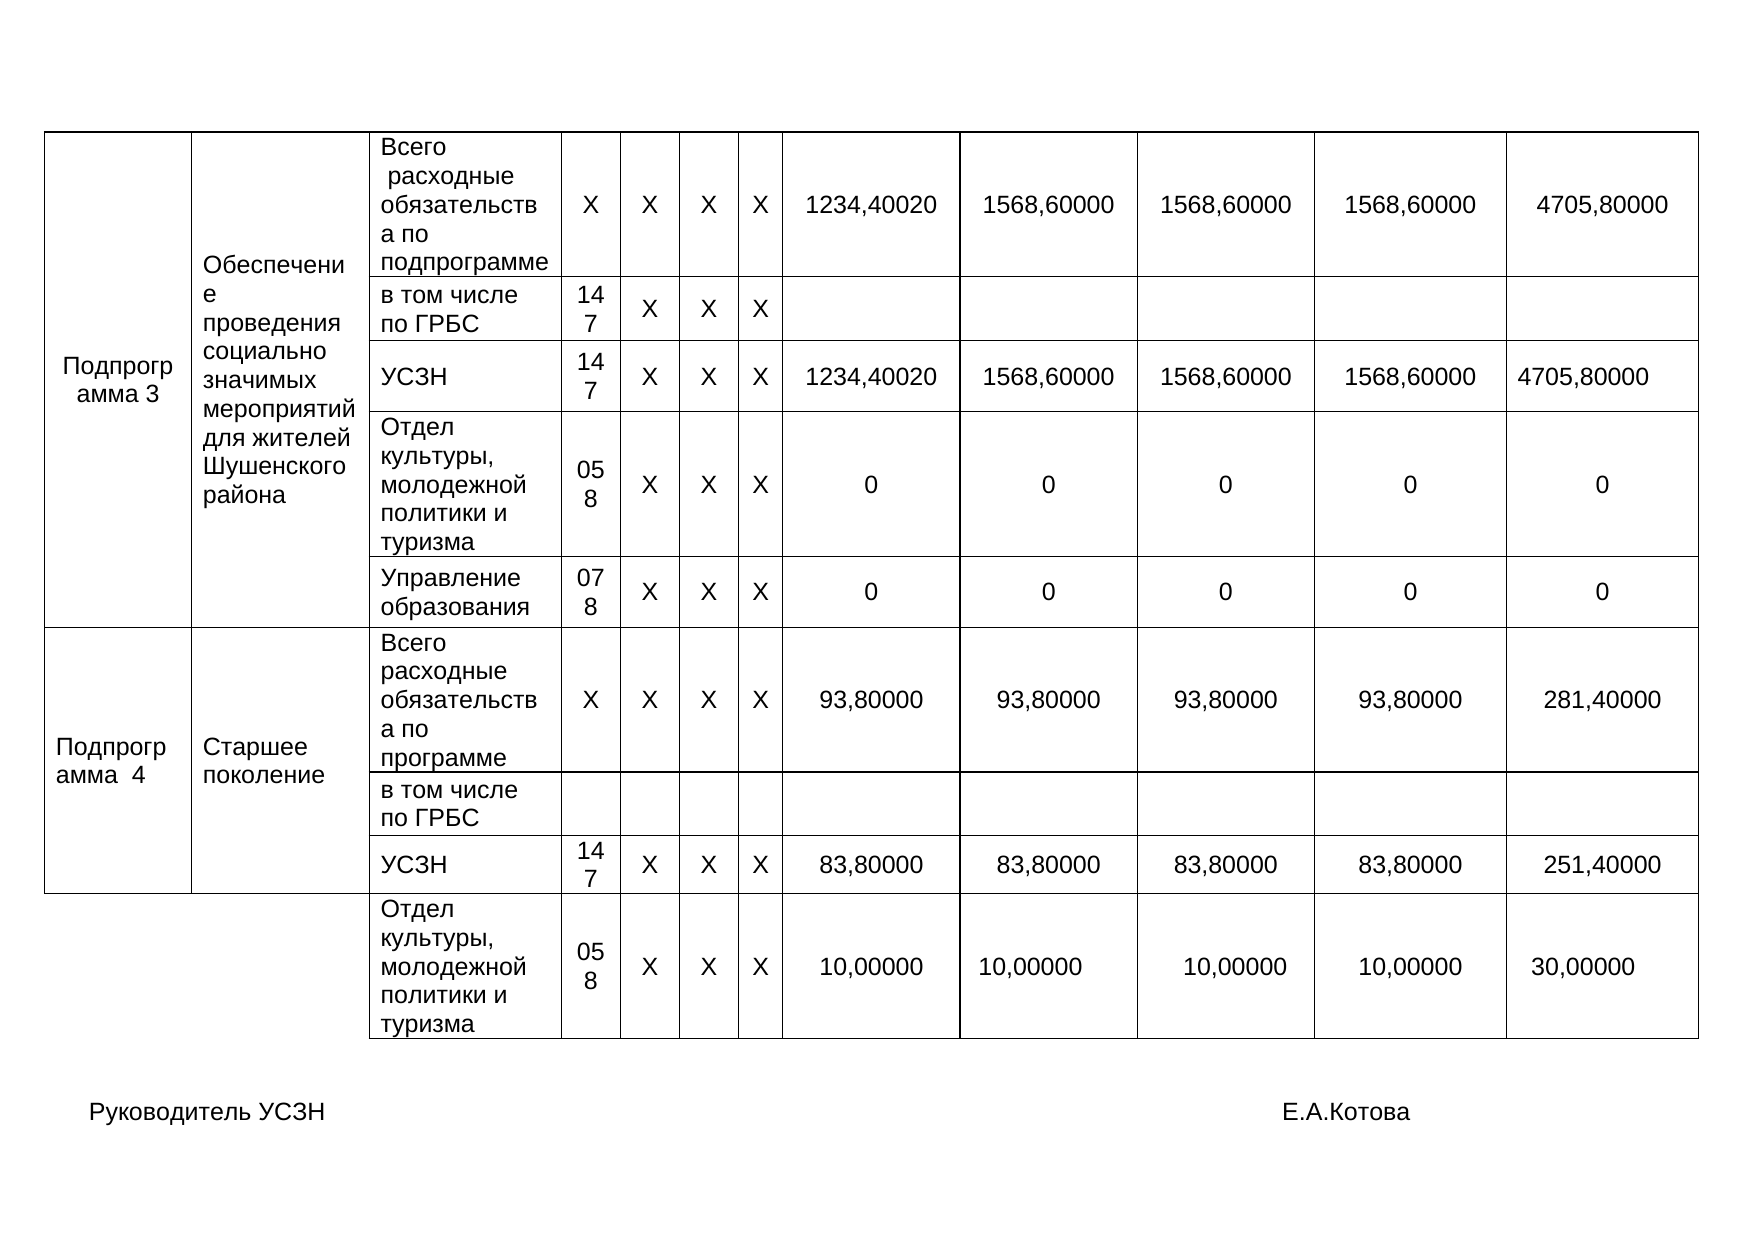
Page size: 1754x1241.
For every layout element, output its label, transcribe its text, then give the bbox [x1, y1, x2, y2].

table_cell [1138, 277, 1314, 340]
table_cell 10,00000 [1315, 894, 1506, 1038]
table_cell [783, 773, 959, 834]
table_cell Х [739, 894, 782, 1038]
table_cell 83,80000 [1315, 836, 1506, 893]
table_cell Отдел культуры, молодежной политики и туризма [370, 894, 561, 1038]
table_cell 1234,40020 [783, 133, 959, 276]
table_cell 058 [562, 412, 620, 556]
table_cell в том числе по ГРБС [370, 277, 561, 340]
table_cell Подпрограмма 4 [45, 628, 191, 893]
table_cell Х [621, 341, 679, 411]
table_cell 4705,80000 [1507, 341, 1698, 411]
table_cell 281,40000 [1507, 628, 1698, 771]
table_cell 83,80000 [961, 836, 1137, 893]
table_cell [1138, 773, 1314, 834]
table_cell [562, 773, 620, 834]
table_cell Управление образования [370, 557, 561, 627]
table_cell [1315, 773, 1506, 834]
table_cell X [621, 836, 679, 893]
table_cell 1568,60000 [1315, 341, 1506, 411]
table_cell [1507, 277, 1698, 340]
table_cell Х [739, 341, 782, 411]
table_cell 10,00000 [1138, 894, 1314, 1038]
table_cell 0 [1138, 557, 1314, 627]
table_cell 251,40000 [1507, 836, 1698, 893]
table_cell Х [739, 133, 782, 276]
table_cell 1568,60000 [1138, 133, 1314, 276]
table_cell Х [621, 557, 679, 627]
table_cell [961, 277, 1137, 340]
table_cell 83,80000 [783, 836, 959, 893]
table_cell 0 [1138, 412, 1314, 556]
table_cell [739, 773, 782, 834]
table_cell Х [562, 133, 620, 276]
table_cell X [680, 628, 738, 771]
table_cell Х [621, 277, 679, 340]
table_cell [783, 277, 959, 340]
table_cell 93,80000 [961, 628, 1137, 771]
table_cell [1315, 277, 1506, 340]
table_cell 0 [783, 557, 959, 627]
table_cell УСЗН [370, 341, 561, 411]
table_cell Обеспечение проведения социально значимых мероприятий для жителей Шушенского района [192, 133, 369, 627]
table_cell 058 [562, 894, 620, 1038]
table_cell УСЗН [370, 836, 561, 893]
table_cell [961, 773, 1137, 834]
table_cell Х [621, 412, 679, 556]
table_cell 83,80000 [1138, 836, 1314, 893]
table_cell Подпрограмма 3 [45, 133, 191, 627]
table_cell Х [739, 412, 782, 556]
table_cell Х [680, 412, 738, 556]
table_cell Всего расходные обязательства по программе [370, 628, 561, 771]
table_cell в том числе по ГРБС [370, 773, 561, 834]
table_cell X [680, 836, 738, 893]
table_cell 93,80000 [1315, 628, 1506, 771]
table_cell 1568,60000 [1315, 133, 1506, 276]
table_cell Отдел культуры, молодежной политики и туризма [370, 412, 561, 556]
table_cell Х [680, 894, 738, 1038]
table_cell X [562, 628, 620, 771]
table_cell 147 [562, 277, 620, 340]
table_cell 93,80000 [783, 628, 959, 771]
table_cell Х [680, 341, 738, 411]
table_cell 4705,80000 [1507, 133, 1698, 276]
text Руководитель УСЗН Е.А.Котова [89, 1096, 1665, 1125]
table_cell Старшее поколение [192, 628, 369, 893]
table_cell Х [739, 628, 782, 771]
table_cell 0 [1507, 557, 1698, 627]
table_cell X [621, 628, 679, 771]
table_cell 0 [1507, 412, 1698, 556]
table_cell 0 [961, 412, 1137, 556]
table_cell 10,00000 [783, 894, 959, 1038]
table_cell 0 [1315, 557, 1506, 627]
table_cell 147 [562, 836, 620, 893]
table_cell 1568,60000 [961, 133, 1137, 276]
table_cell Х [739, 277, 782, 340]
table_cell Всего расходные обязательства по подпрограмме [370, 133, 561, 276]
table_cell [680, 773, 738, 834]
table_cell Х [680, 277, 738, 340]
table_cell 1568,60000 [961, 341, 1137, 411]
table_cell Х [621, 133, 679, 276]
table_cell 078 [562, 557, 620, 627]
table_cell [621, 773, 679, 834]
table_cell 0 [1315, 412, 1506, 556]
table_cell 0 [783, 412, 959, 556]
table_cell 1234,40020 [783, 341, 959, 411]
table_cell 93,80000 [1138, 628, 1314, 771]
table_cell [1507, 773, 1698, 834]
table_cell 10,00000 [961, 894, 1137, 1038]
table_cell Х [621, 894, 679, 1038]
table_cell 1568,60000 [1138, 341, 1314, 411]
table_cell 30,00000 [1507, 894, 1698, 1038]
table_cell 147 [562, 341, 620, 411]
table_cell Х [680, 557, 738, 627]
table_cell Х [739, 836, 782, 893]
table_cell Х [680, 133, 738, 276]
table_cell 0 [961, 557, 1137, 627]
table_cell Х [739, 557, 782, 627]
